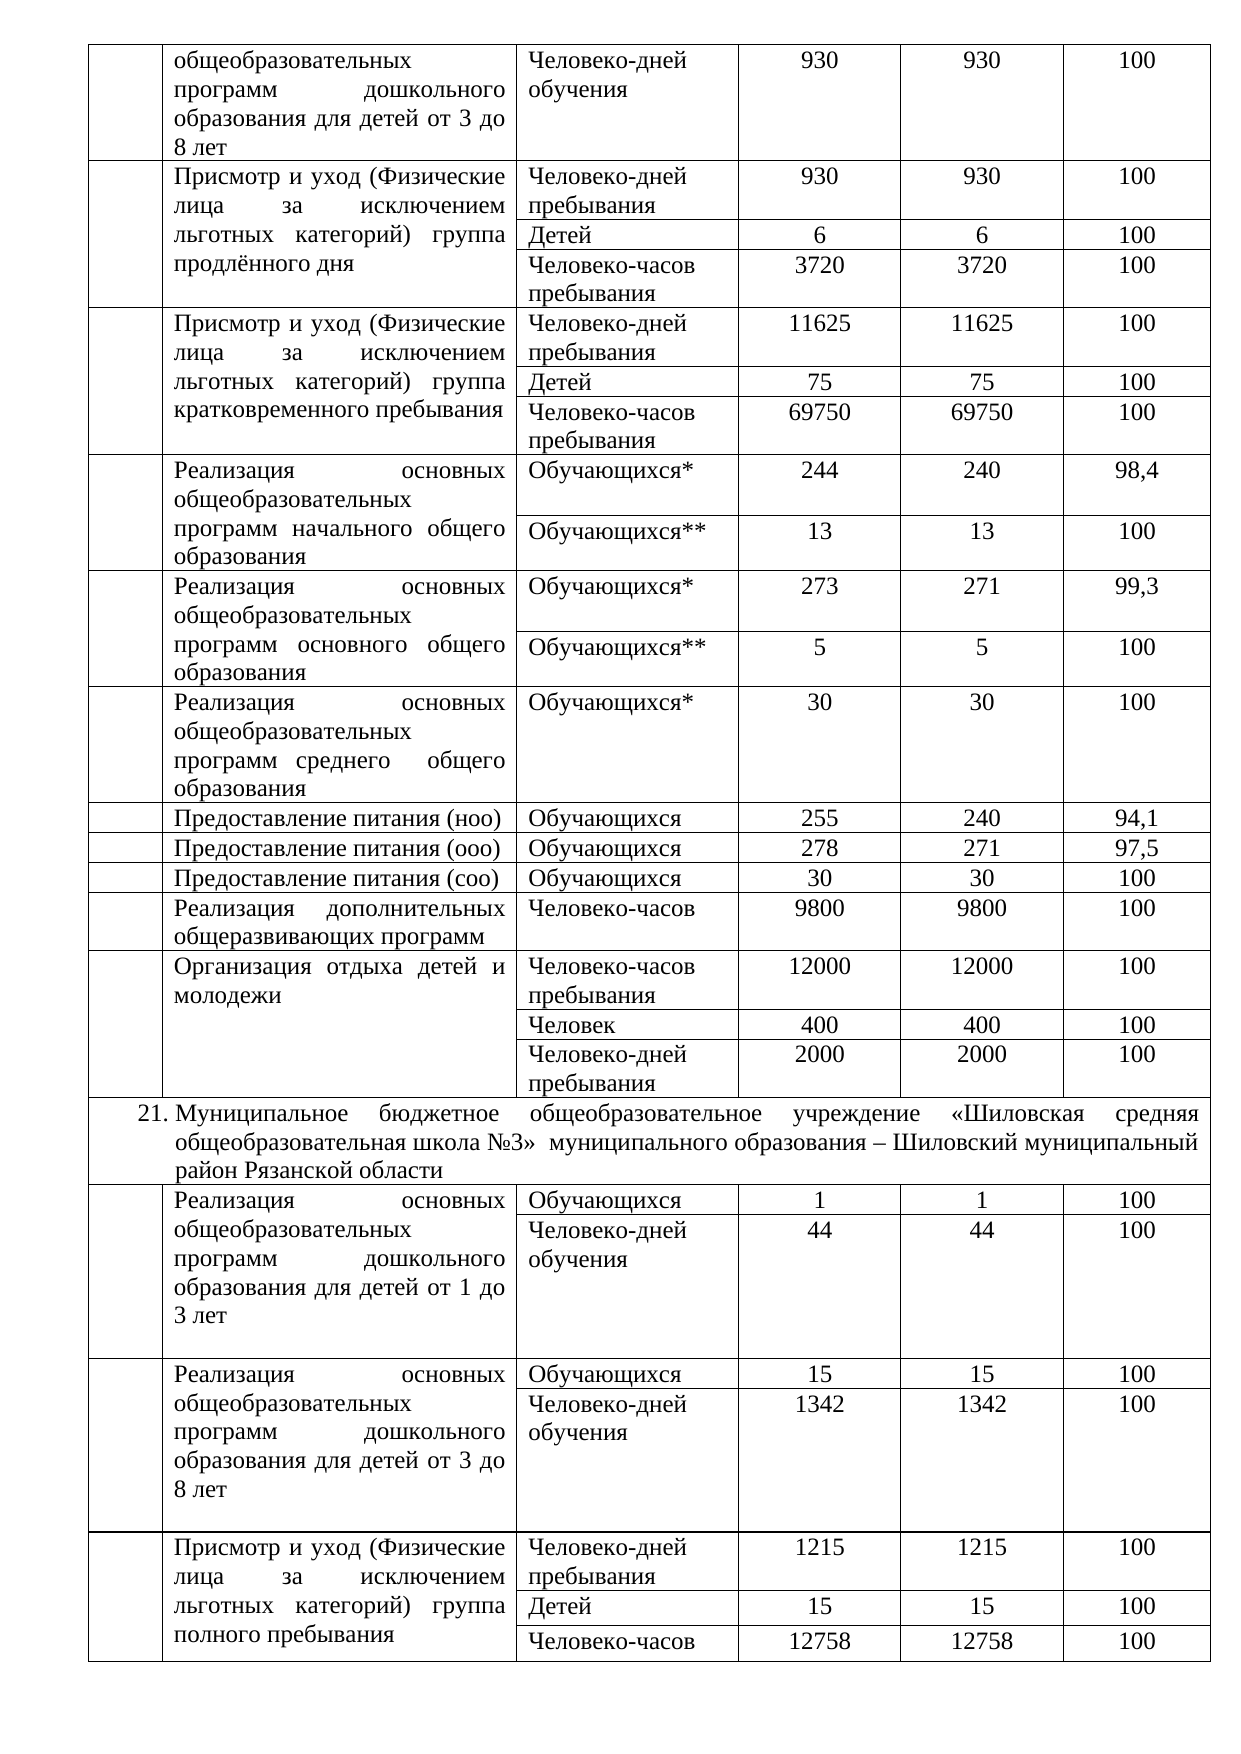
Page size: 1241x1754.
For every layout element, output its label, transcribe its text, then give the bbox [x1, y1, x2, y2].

table_cell 400 [739, 1010, 900, 1038]
table_cell 99,3 [1064, 571, 1210, 631]
table_cell [89, 161, 162, 307]
table_cell 100 [1064, 1591, 1210, 1625]
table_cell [517, 1626, 738, 1661]
table_cell Человеко-дней обучения [517, 1389, 738, 1531]
table_cell 3720 [739, 250, 900, 307]
table_cell 98,4 [1064, 455, 1210, 515]
table_cell Присмотр и уход (Физические лица за исключением льготных категорий) группа кратковременного пребывания [163, 308, 516, 454]
table_cell Организация отдыха детей и молодежи [163, 951, 516, 1097]
table_cell 930 [901, 45, 1063, 160]
table_cell 5 [901, 632, 1063, 686]
table_cell [89, 863, 162, 892]
table_cell 100 [1064, 45, 1210, 160]
table_cell 100 [1064, 161, 1210, 219]
table_cell Детей [517, 1591, 738, 1625]
table_cell 3720 [901, 250, 1063, 307]
table_cell Человеко-дней пребывания [517, 308, 738, 366]
table_cell 278 [739, 833, 900, 862]
table_cell 97,5 [1064, 833, 1210, 862]
table_cell 100 [1064, 893, 1210, 950]
table_cell 11625 [901, 308, 1063, 366]
table_cell Обучающихся [517, 1185, 738, 1214]
table_cell 13 [739, 516, 900, 570]
table_cell [89, 1533, 162, 1661]
table_cell 100 [1064, 397, 1210, 454]
table_cell 6 [739, 220, 900, 249]
table_cell 240 [901, 803, 1063, 832]
table_cell 1342 [901, 1389, 1063, 1531]
table_cell 255 [739, 803, 900, 832]
table_cell [89, 803, 162, 832]
table_cell 12000 [901, 951, 1063, 1009]
table_cell 15 [901, 1591, 1063, 1625]
table_cell 30 [901, 863, 1063, 892]
table_cell Присмотр и уход (Физические лица за исключением льготных категорий) группа полного пребывания [163, 1533, 516, 1661]
table_cell Человеко-дней пребывания [517, 1533, 738, 1590]
table_cell Детей [517, 367, 738, 396]
table_cell [89, 1185, 162, 1358]
table_cell Человеко-дней обучения [517, 45, 738, 160]
table_cell [89, 951, 162, 1097]
table_cell 930 [739, 45, 900, 160]
table_cell 15 [739, 1359, 900, 1388]
table_cell 100 [1064, 1626, 1210, 1661]
table_cell Обучающихся* [517, 571, 738, 631]
table_cell Реализация основных общеобразовательных программ среднего общего образования [163, 687, 516, 802]
table_cell 100 [1064, 308, 1210, 366]
table_cell 100 [1064, 1389, 1210, 1531]
table_cell 44 [739, 1215, 900, 1358]
table_cell Человеко-дней пребывания [517, 1040, 738, 1097]
table_cell [89, 893, 162, 950]
table_cell 30 [739, 687, 900, 802]
table_cell 75 [739, 367, 900, 396]
table_cell 94,1 [1064, 803, 1210, 832]
table_cell 9800 [739, 893, 900, 950]
table_cell 44 [901, 1215, 1063, 1358]
table_cell 244 [739, 455, 900, 515]
table_cell Человеко-часов [517, 893, 738, 950]
table_cell Обучающихся [517, 833, 738, 862]
table_cell Реализация основных общеобразовательных программ дошкольного образования для детей от 3 до 8 лет [163, 1359, 516, 1531]
table_cell 100 [1064, 250, 1210, 307]
table_cell Реализация основных общеобразовательных программ основного общего образования [163, 571, 516, 686]
table_cell 100 [1064, 687, 1210, 802]
table_cell Муниципальное бюджетное общеобразовательное учреждение «Шиловская средняя общеобразовательная школа №3» муниципального образования – Шиловский муниципальный район Рязанской области [89, 1098, 1210, 1184]
table_cell 69750 [739, 397, 900, 454]
table_cell 15 [901, 1359, 1063, 1388]
table_cell [89, 45, 162, 160]
table_cell 100 [1064, 1040, 1210, 1097]
table_cell 930 [901, 161, 1063, 219]
table_cell 100 [1064, 1215, 1210, 1358]
table_cell 1342 [739, 1389, 900, 1531]
table_cell 273 [739, 571, 900, 631]
table_cell [89, 833, 162, 862]
table_cell 12000 [739, 951, 900, 1009]
table_cell 11625 [739, 308, 900, 366]
table_cell 6 [901, 220, 1063, 249]
table_cell Присмотр и уход (Физические лица за исключением льготных категорий) группа продлённого дня [163, 161, 516, 307]
table_cell Реализация основных общеобразовательных программ начального общего образования [163, 455, 516, 570]
table_cell Детей [517, 220, 738, 249]
table_cell 9800 [901, 893, 1063, 950]
table_cell Человеко-часов пребывания [517, 250, 738, 307]
table_cell Обучающихся [517, 863, 738, 892]
table_cell Реализация основных общеобразовательных программ дошкольного образования для детей от 1 до 3 лет [163, 1185, 516, 1358]
table_cell Обучающихся* [517, 455, 738, 515]
table_cell [89, 687, 162, 802]
table_cell Предоставление питания (ноо) [163, 803, 516, 832]
table_cell 30 [739, 863, 900, 892]
table_cell 100 [1064, 516, 1210, 570]
table_cell 69750 [901, 397, 1063, 454]
table_cell 100 [1064, 367, 1210, 396]
table_cell Человеко-дней обучения [517, 1215, 738, 1358]
table_cell 1215 [901, 1533, 1063, 1590]
table_cell Человек [517, 1010, 738, 1038]
table_cell Обучающихся* [517, 687, 738, 802]
table_cell 271 [901, 833, 1063, 862]
table_cell 100 [1064, 1533, 1210, 1590]
table_cell 13 [901, 516, 1063, 570]
table_cell 100 [1064, 863, 1210, 892]
table_cell 100 [1064, 1010, 1210, 1038]
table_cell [163, 45, 516, 160]
table_cell Предоставление питания (соо) [163, 863, 516, 892]
table_cell Обучающихся** [517, 516, 738, 570]
table_cell Человеко-часов пребывания [517, 951, 738, 1009]
table_cell 12758 [739, 1626, 900, 1661]
table_cell 100 [1064, 951, 1210, 1009]
table_cell 100 [1064, 1359, 1210, 1388]
table_cell 75 [901, 367, 1063, 396]
table_cell 1 [901, 1185, 1063, 1214]
table_cell Реализация дополнительных общеразвивающих программ [163, 893, 516, 950]
table_cell 15 [739, 1591, 900, 1625]
table_cell [89, 1359, 162, 1531]
table_cell [89, 455, 162, 570]
table_cell Человеко-часов пребывания [517, 397, 738, 454]
table_cell 100 [1064, 1185, 1210, 1214]
table_cell 5 [739, 632, 900, 686]
table_cell [89, 308, 162, 454]
table_cell 1215 [739, 1533, 900, 1590]
table_cell [89, 571, 162, 686]
table_cell Человеко-дней пребывания [517, 161, 738, 219]
table_cell 30 [901, 687, 1063, 802]
table_cell Обучающихся** [517, 632, 738, 686]
table_cell 2000 [901, 1040, 1063, 1097]
table_cell 100 [1064, 220, 1210, 249]
table_cell 271 [901, 571, 1063, 631]
table_cell Обучающихся [517, 803, 738, 832]
table_cell 400 [901, 1010, 1063, 1038]
table_cell Обучающихся [517, 1359, 738, 1388]
table_cell 930 [739, 161, 900, 219]
table_cell Предоставление питания (ооо) [163, 833, 516, 862]
table_cell 1 [739, 1185, 900, 1214]
table_cell 240 [901, 455, 1063, 515]
table_cell 2000 [739, 1040, 900, 1097]
table_cell 100 [1064, 632, 1210, 686]
table_cell 12758 [901, 1626, 1063, 1661]
